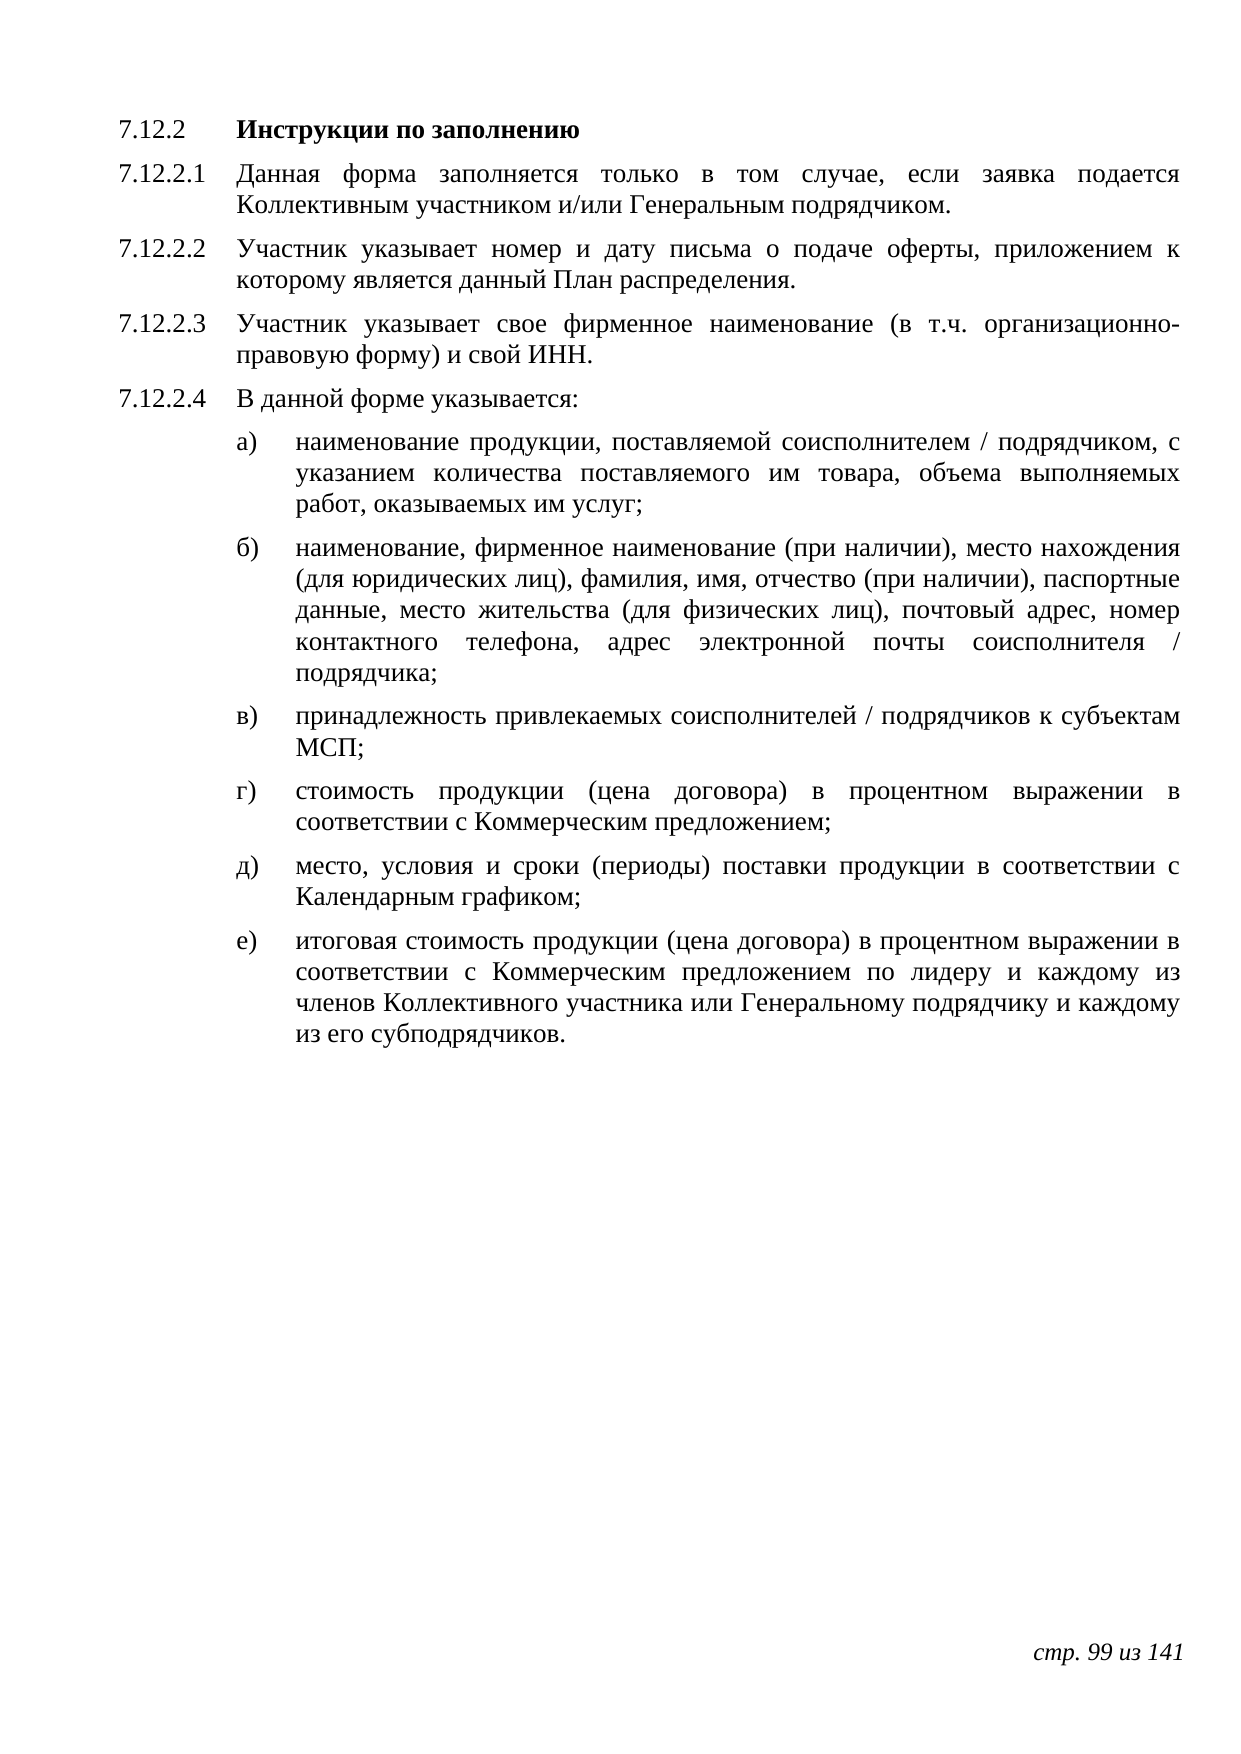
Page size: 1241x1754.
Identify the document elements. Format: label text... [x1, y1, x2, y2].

text Инструкции по заполнению [118, 114, 1181, 145]
text стоимость продукции (цена договора) в процентном выражении в соответствии с Коммерческим предложением; [236, 774, 1181, 837]
text Данная форма заполняется только в том случае, если заявка подается Коллективным участником и/или Генеральным подрядчиком. [118, 157, 1181, 219]
text Участник указывает номер и дату письма о подаче оферты, приложением к которому является данный План распределения. [118, 232, 1181, 294]
text наименование продукции, поставляемой соисполнителем / подрядчиком, с указанием количества поставляемого им товара, объема выполняемых работ, оказываемых им услуг; [236, 425, 1181, 519]
text В данной форме указывается: [118, 382, 1181, 413]
text наименование, фирменное наименование (при наличии), место нахождения (для юридических лиц), фамилия, имя, отчество (при наличии), паспортные данные, место жительства (для физических лиц), почтовый адрес, номер контактного телефона, адрес электронной почты соисполнителя / подрядчика; [236, 531, 1181, 687]
text принадлежность привлекаемых соисполнителей / подрядчиков к субъектам МСП; [236, 699, 1181, 762]
text Участник указывает свое фирменное наименование (в т.ч. организационно-правовую форму) и свой ИНН. [118, 307, 1181, 369]
text место, условия и сроки (периоды) поставки продукции в соответствии с Календарным графиком; [236, 849, 1181, 911]
list итоговая стоимость продукции (цена договора) в процентном выражении в соответствии с Коммерческим предложением по лидеру и каждому из членов Коллективного участника или Генеральному подрядчику и каждому из его субподрядчиков. [236, 924, 1181, 1048]
